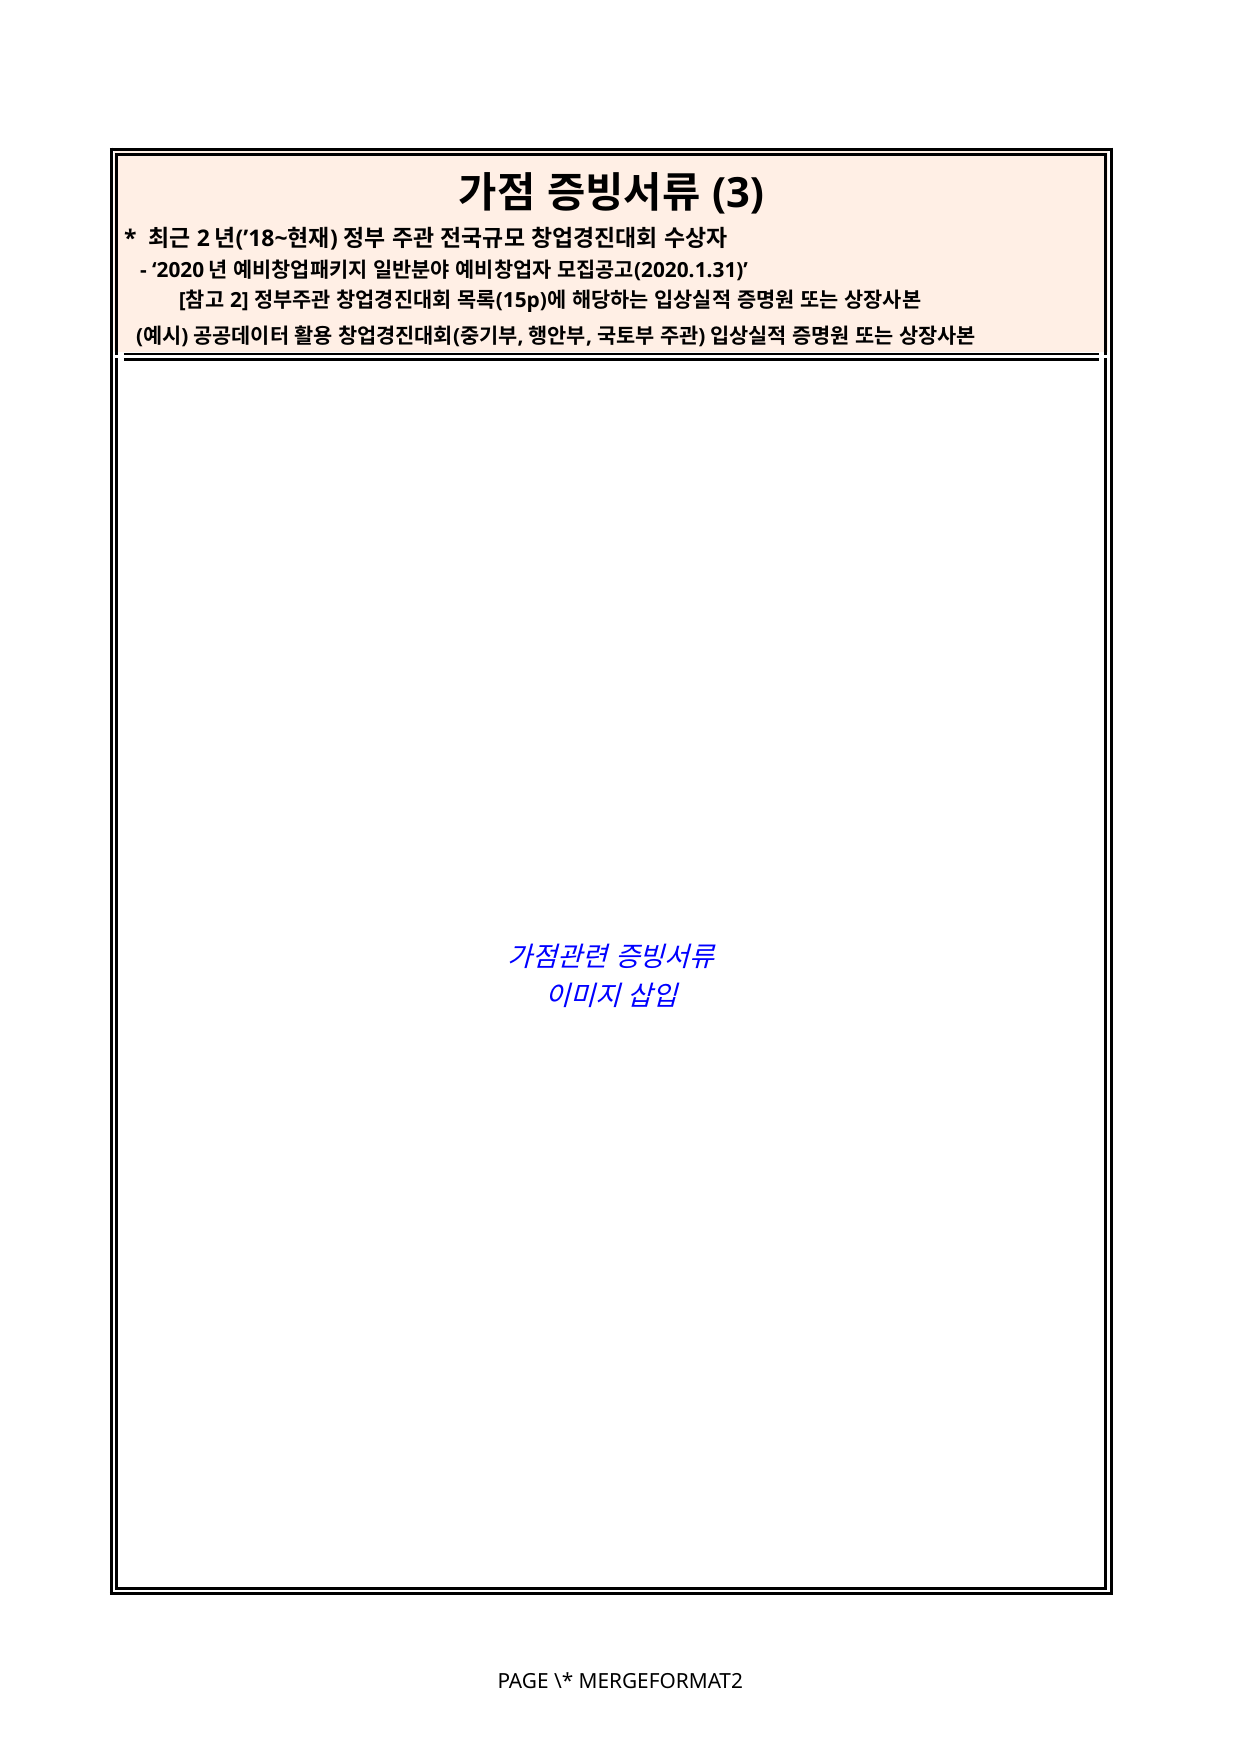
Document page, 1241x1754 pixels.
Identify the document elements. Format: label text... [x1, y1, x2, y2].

table_header 가점 증빙서류 (3) * 최근 2년(’18~현재) 정부 주관 전국규모 창업경진대회 수상자 - ‘2020년 예비창업패키지 일반분야 예비창업자 모집공고(2020.1.31)’ [참고 2] 정부주관 창업경진대회 목록(15p)에 해당하는 입상실적 증명원 또는 상장사본 (예시) 공공데이터 활용 창업경진대회(중기부, 행안부, 국토부 주관) 입상실적 증명원 또는 상장사본 [118, 156, 1104, 352]
table_cell 가점관련 증빙서류 이미지 삽입 [114, 353, 1108, 1587]
